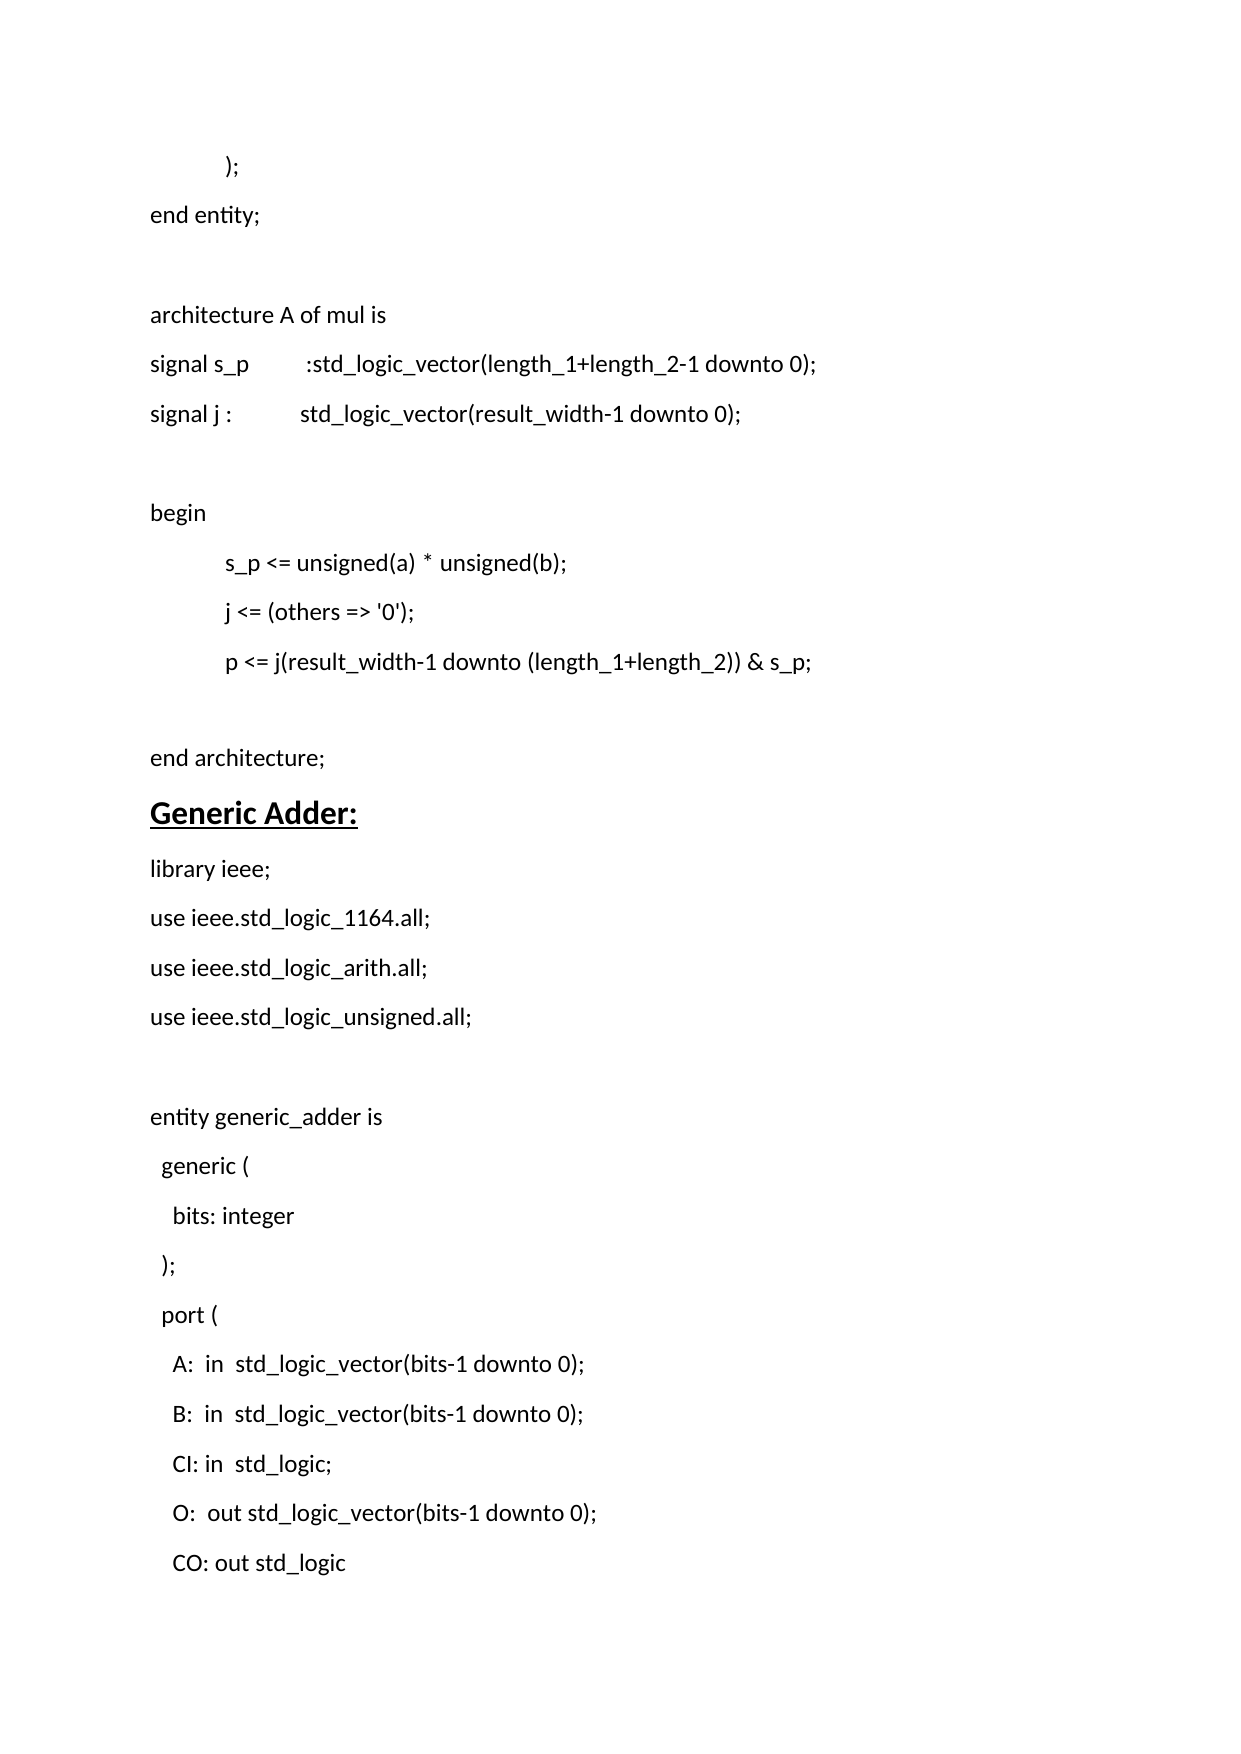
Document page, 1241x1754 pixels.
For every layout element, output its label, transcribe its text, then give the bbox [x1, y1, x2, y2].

text CI: in std_logic; [150, 1448, 1090, 1478]
text j <= (others => '0'); [150, 596, 1090, 627]
text library ieee; [150, 853, 1090, 883]
text architecture A of mul is [150, 299, 1090, 329]
text Generic Adder: [150, 792, 1090, 833]
text end entity; [150, 199, 1090, 230]
text ); [150, 150, 1090, 181]
text A: in std_logic_vector(bits-1 downto 0); [150, 1348, 1090, 1379]
text generic ( [150, 1150, 1090, 1181]
text signal j : std_logic_vector(result_width-1 downto 0); [150, 398, 1090, 428]
text use ieee.std_logic_unsigned.all; [150, 1001, 1090, 1032]
text s_p <= unsigned(a) * unsigned(b); [150, 547, 1090, 577]
text use ieee.std_logic_1164.all; [150, 902, 1090, 933]
text p <= j(result_width-1 downto (length_1+length_2)) & s_p; [150, 646, 1090, 676]
text use ieee.std_logic_arith.all; [150, 952, 1090, 982]
text end architecture; [150, 742, 1090, 773]
text signal s_p :std_logic_vector(length_1+length_2-1 downto 0); [150, 348, 1090, 379]
text B: in std_logic_vector(bits-1 downto 0); [150, 1398, 1090, 1429]
text CO: out std_logic [150, 1547, 1090, 1577]
text ); [150, 1249, 1090, 1280]
text begin [150, 497, 1090, 528]
text entity generic_adder is [150, 1101, 1090, 1131]
text port ( [150, 1299, 1090, 1329]
text O: out std_logic_vector(bits-1 downto 0); [150, 1497, 1090, 1528]
text bits: integer [150, 1200, 1090, 1230]
